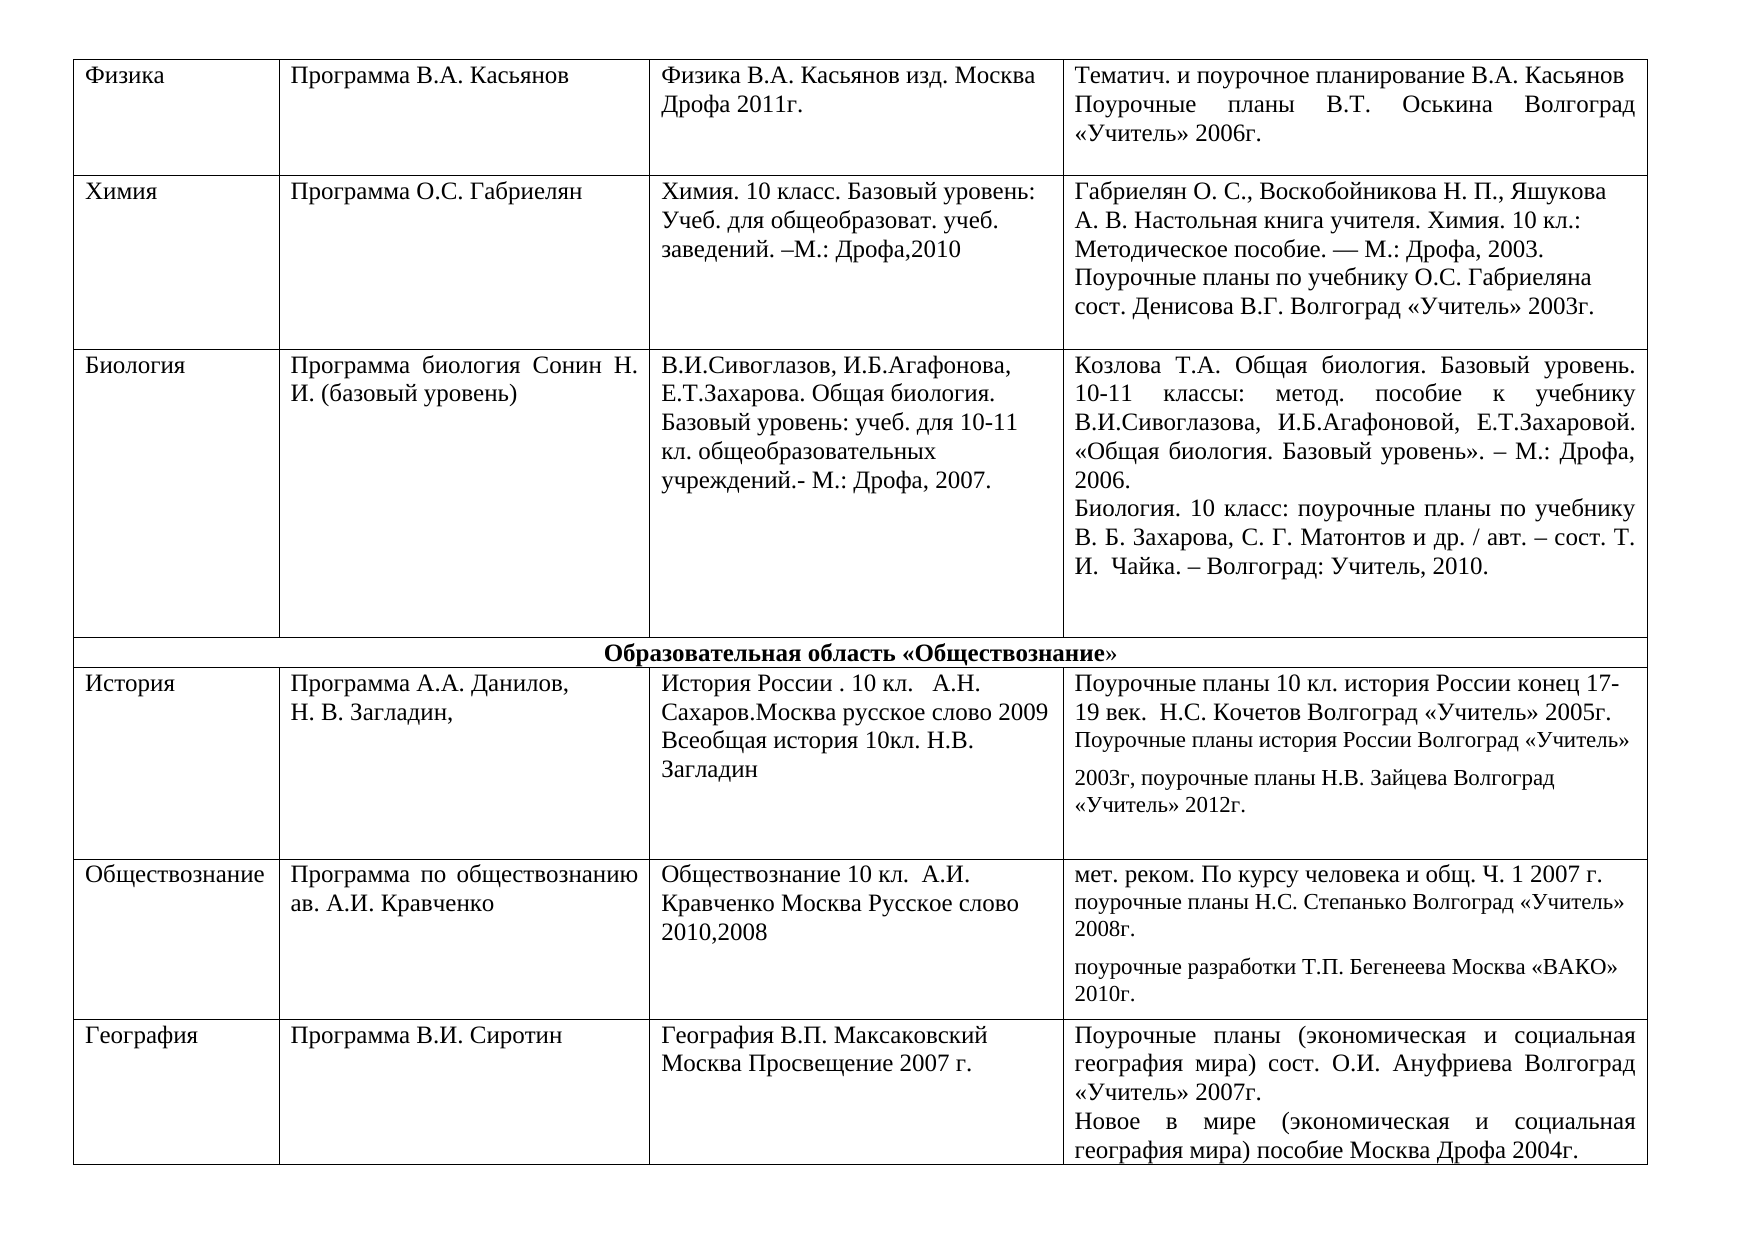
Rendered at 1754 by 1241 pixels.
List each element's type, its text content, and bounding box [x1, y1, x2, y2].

table_cell Химия [74, 176, 279, 349]
table_cell География В.П. Максаковский Москва Просвещение 2007 г. [650, 1020, 1063, 1163]
table_cell Обществознание 10 кл. А.И. Кравченко Москва Русское слово 2010,2008 [650, 860, 1063, 1019]
table_cell Поурочные планы (экономическая и социальная география мира) сост. О.И. Ануфриева Волгоград «Учитель» 2007г. Новое в мире (экономическая и социальная география мира) пособие Москва Дрофа 2004г. [1064, 1020, 1647, 1163]
table_cell Программа В.А. Касьянов [280, 60, 649, 175]
table_cell История [74, 668, 279, 858]
table_cell Поурочные планы 10 кл. история России конец 17- 19 век. Н.С. Кочетов Волгоград «Учитель» 2005г. Поурочные планы история России Волгоград «Учитель» 2003г, поурочные планы Н.В. Зайцева Волгоград «Учитель» 2012г. [1064, 668, 1647, 858]
table_cell Козлова Т.А. Общая биология. Базовый уровень. 10-11 классы: метод. пособие к учебнику В.И.Сивоглазова, И.Б.Агафоновой, Е.Т.Захаровой. «Общая биология. Базовый уровень». – М.: Дрофа, 2006. Биология. 10 класс: поурочные планы по учебнику В. Б. Захарова, С. Г. Матонтов и др. / авт. – сост. Т. И. Чайка. – Волгоград: Учитель, 2010. [1064, 350, 1647, 637]
table_cell Программа В.И. Сиротин [280, 1020, 649, 1163]
table_cell В.И.Сивоглазов, И.Б.Агафонова, Е.Т.Захарова. Общая биология. Базовый уровень: учеб. для 10-11 кл. общеобразовательных учреждений.- М.: Дрофа, 2007. [650, 350, 1063, 637]
table_cell Габриелян О. С., Воскобойникова Н. П., Яшукова А. В. Настольная книга учителя. Химия. 10 кл.: Методическое пособие. — М.: Дрофа, 2003. Поурочные планы по учебнику О.С. Габриеляна сост. Денисова В.Г. Волгоград «Учитель» 2003г. [1064, 176, 1647, 349]
table_cell История России . 10 кл. А.Н. Сахаров.Москва русское слово 2009 Всеобщая история 10кл. Н.В. Загладин [650, 668, 1063, 858]
table_cell Физика [74, 60, 279, 175]
table_cell Тематич. и поурочное планирование В.А. Касьянов Поурочные планы В.Т. Оськина Волгоград «Учитель» 2006г. [1064, 60, 1647, 175]
table_cell Химия. 10 класс. Базовый уровень: Учеб. для общеобразоват. учеб. заведений. –М.: Дрофа,2010 [650, 176, 1063, 349]
table_cell Биология [74, 350, 279, 637]
table_cell Физика В.А. Касьянов изд. Москва Дрофа 2011г. [650, 60, 1063, 175]
table_cell Программа биология Сонин Н. И. (базовый уровень) [280, 350, 649, 637]
table_cell Программа А.А. Данилов, Н. В. Загладин, [280, 668, 649, 858]
table_cell Образовательная область «Обществознание» [74, 638, 1647, 667]
table_cell География [74, 1020, 279, 1163]
table_cell Обществознание [74, 860, 279, 1019]
table_cell Программа О.С. Габриелян [280, 176, 649, 349]
table_cell мет. реком. По курсу человека и общ. Ч. 1 2007 г. поурочные планы Н.С. Степанько Волгоград «Учитель» 2008г. поурочные разработки Т.П. Бегенеева Москва «ВАКО» 2010г. [1064, 860, 1647, 1019]
table_cell Программа по обществознанию ав. А.И. Кравченко [280, 860, 649, 1019]
